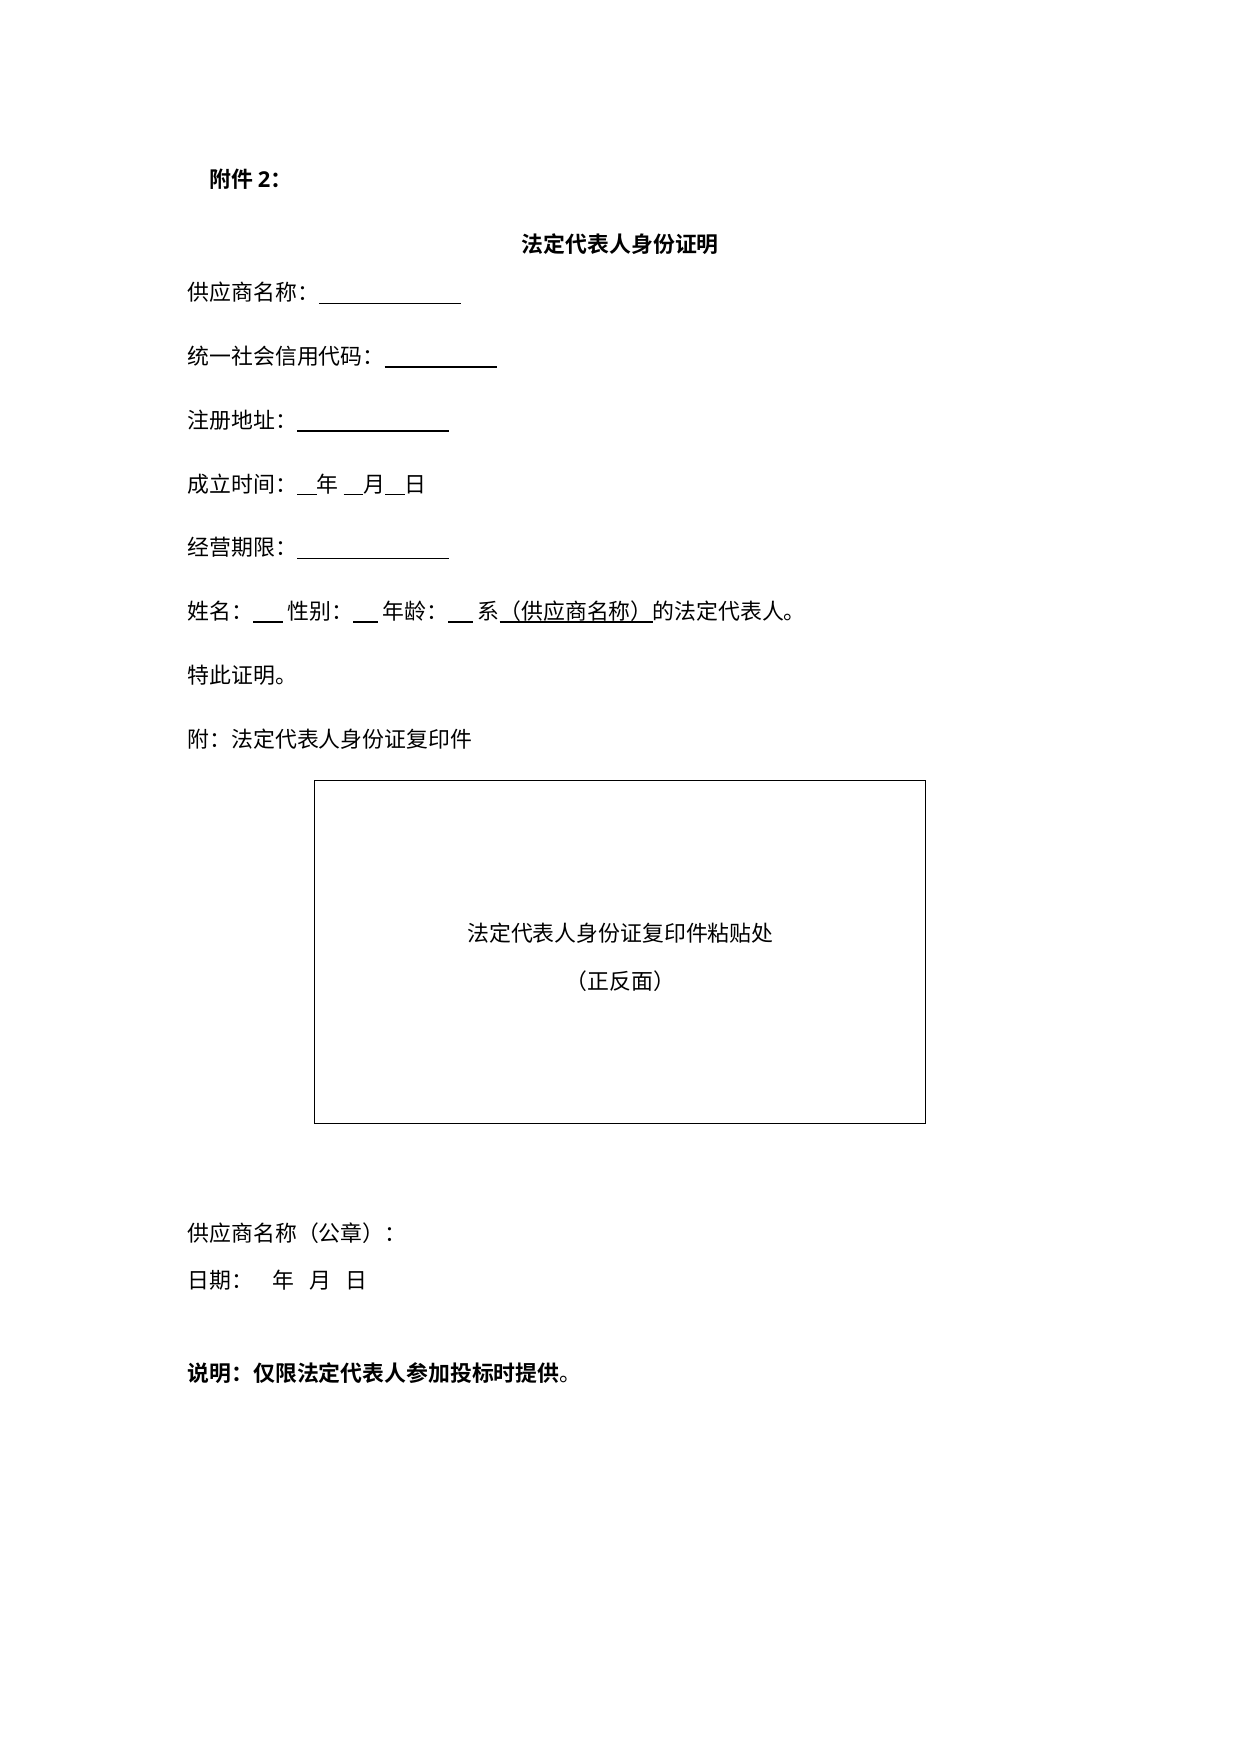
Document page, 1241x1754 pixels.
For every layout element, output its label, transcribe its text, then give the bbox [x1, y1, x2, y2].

text 说明：仅限法定代表人参加投标时提供。 [187, 1356, 1009, 1388]
text 供应商名称（公章）： [187, 1216, 1009, 1248]
text 供应商名称： [187, 275, 1053, 307]
text 日期： 年 月 日 [187, 1263, 1009, 1295]
text 特此证明。 [187, 658, 1053, 689]
text 经营期限： [187, 530, 1053, 562]
text 法定代表人身份证明 [187, 227, 1053, 259]
text 注册地址： [187, 403, 1053, 434]
table_header 法定代表人身份证复印件粘贴处 （正反面） [315, 781, 925, 1122]
text 附件2： [187, 162, 1053, 194]
text 姓名： 性别： 年龄： 系（供应商名称）的法定代表人。 [187, 594, 1053, 626]
text 附：法定代表人身份证复印件 [187, 722, 1053, 753]
text 成立时间： 年 月 日 [187, 467, 1053, 498]
text 统一社会信用代码： [187, 339, 1053, 371]
